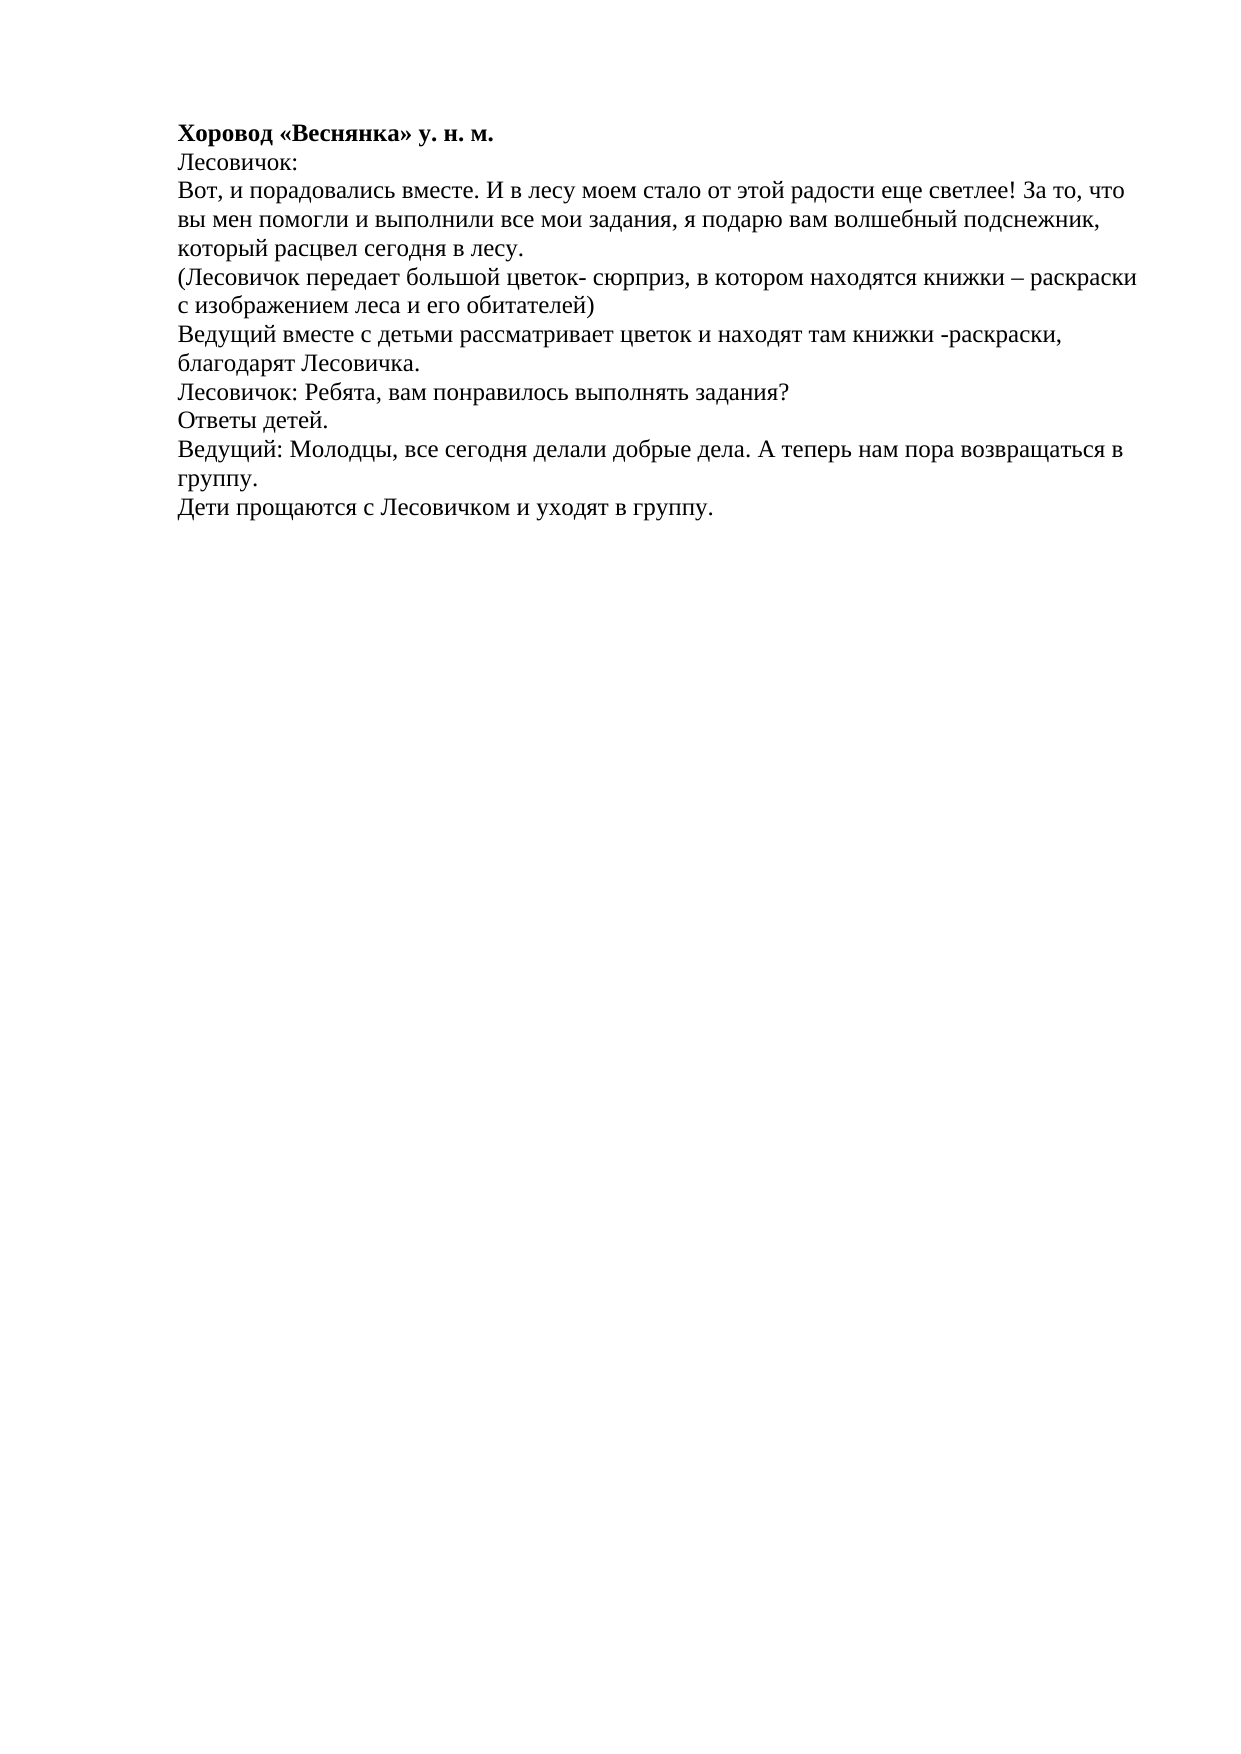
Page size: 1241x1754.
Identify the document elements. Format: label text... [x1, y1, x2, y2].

text Лесовичок: Ребята, вам понравилось выполнять задания? [177, 377, 1152, 406]
text Хоровод «Веснянка» у. н. м. [177, 118, 1152, 147]
text Ведущий: Молодцы, все сегодня делали добрые дела. А теперь нам пора возвращаться в группу. [177, 434, 1152, 492]
text Ответы детей. [177, 406, 1152, 434]
text Ведущий вместе с детьми рассматривает цветок и находят там книжки -раскраски, благодарят Лесовичка. [177, 319, 1152, 377]
text Лесовичок: [177, 147, 1152, 176]
text Дети прощаются с Лесовичком и уходят в группу. [177, 492, 1152, 521]
text (Лесовичок передает большой цветок- сюрприз, в котором находятся книжки – раскраски с изображением леса и его обитателей) [177, 262, 1152, 319]
text Вот, и порадовались вместе. И в лесу моем стало от этой радости еще светлее! За то, что вы мен помогли и выполнили все мои задания, я подарю вам волшебный подснежник, который расцвел сегодня в лесу. [177, 176, 1152, 262]
